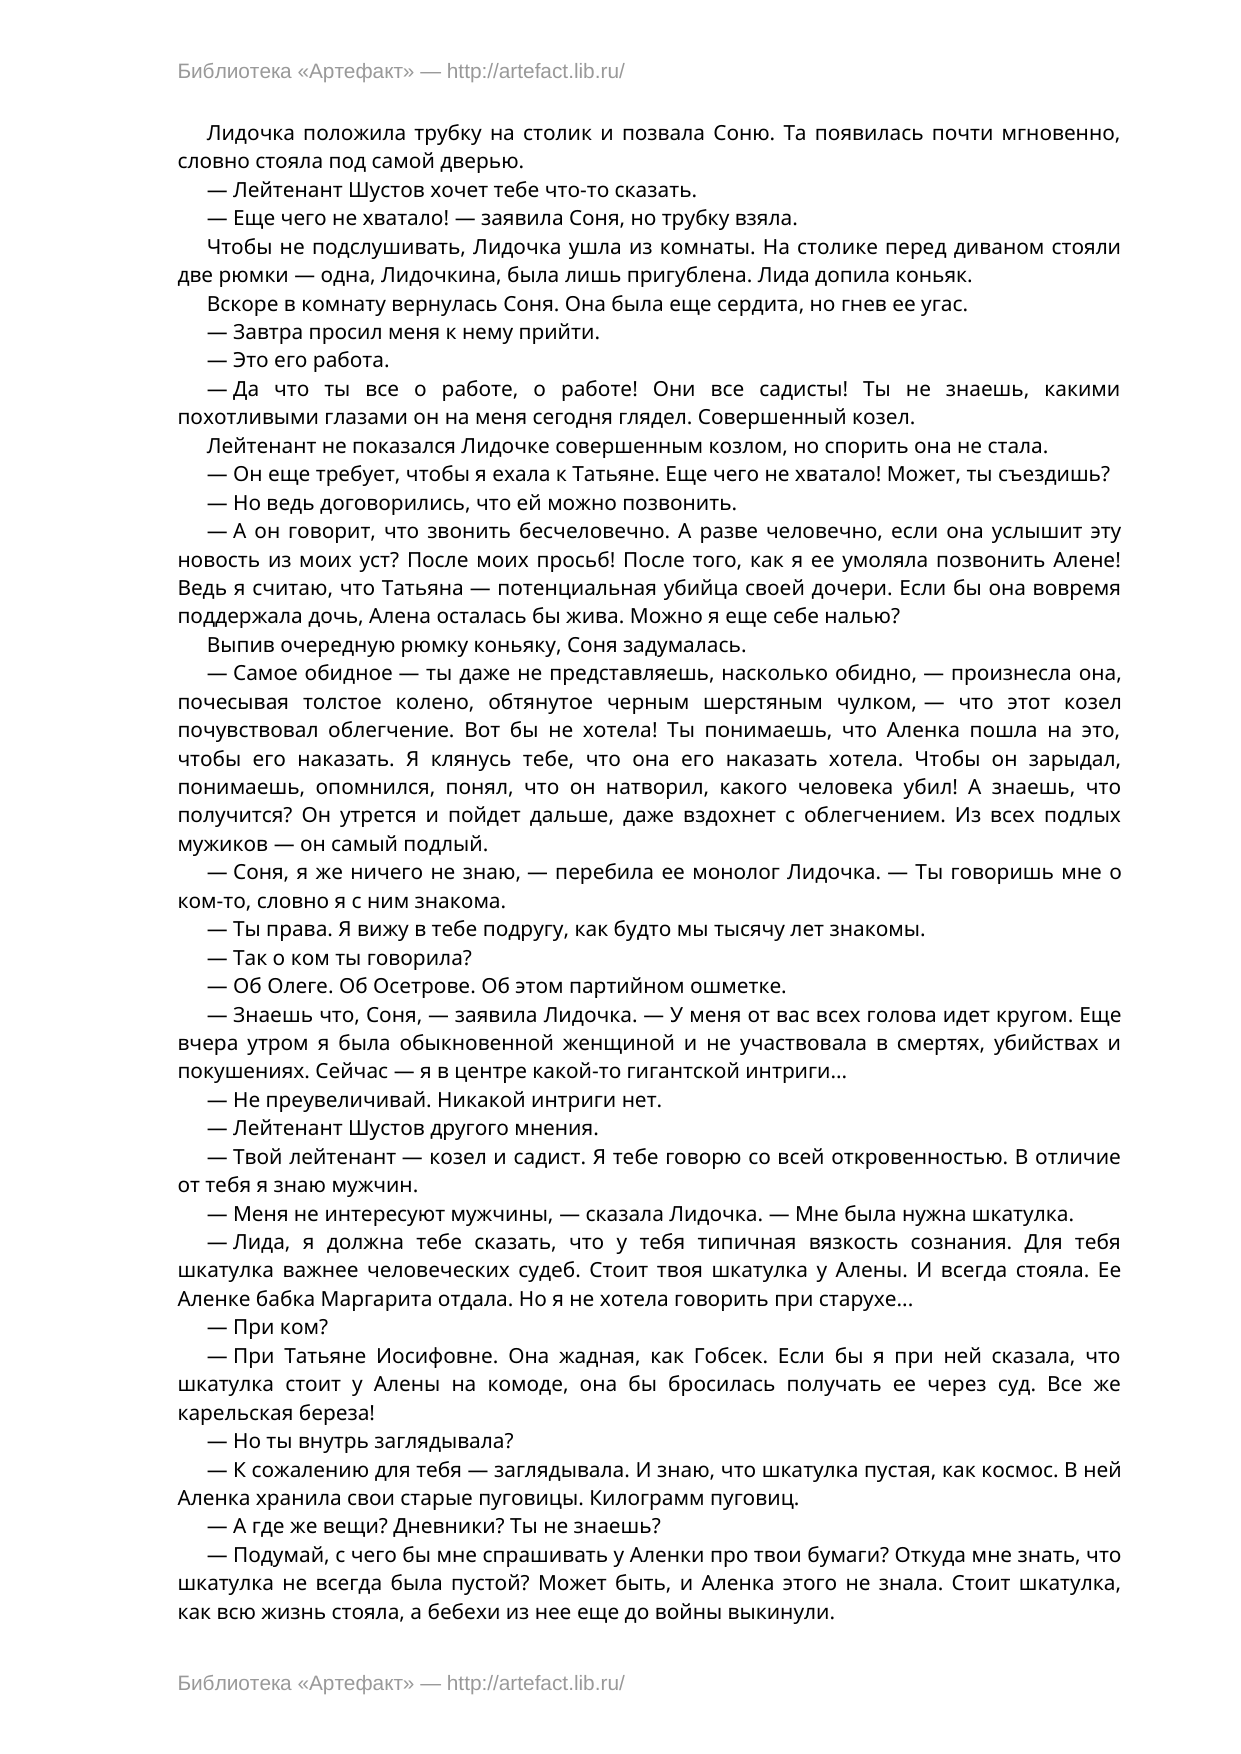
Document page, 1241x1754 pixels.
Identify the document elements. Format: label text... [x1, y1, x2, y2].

text Выпив очередную рюмку коньяку, Соня задумалась. [177, 630, 1122, 658]
text — А где же вещи? Дневники? Ты не знаешь? [177, 1512, 1122, 1540]
text — К сожалению для тебя — заглядывала. И знаю, что шкатулка пустая, как космос. В ней Аленка хранила свои старые пуговицы. Килограмм пуговиц. [177, 1455, 1122, 1512]
text Лейтенант не показался Лидочке совершенным козлом, но спорить она не стала. [177, 431, 1122, 459]
text Лидочка положила трубку на столик и позвала Соню. Та появилась почти мгновенно, словно стояла под самой дверью. [177, 118, 1122, 175]
text — А он говорит, что звонить бесчеловечно. А разве человечно, если она услышит эту новость из моих уст? После моих просьб! После того, как я ее умоляла позвонить Алене! Ведь я считаю, что Татьяна — потенциальная убийца своей дочери. Если бы она вовремя поддержала дочь, Алена осталась бы жива. Можно я еще себе налью? [177, 516, 1122, 630]
text — Меня не интересуют мужчины, — сказала Лидочка. — Мне была нужна шкатулка. [177, 1199, 1122, 1227]
text — Соня, я же ничего не знаю, — перебила ее монолог Лидочка. — Ты говоришь мне о ком-то, словно я с ним знакома. [177, 857, 1122, 914]
text — Так о ком ты говорила? [177, 943, 1122, 971]
text — Еще чего не хватало! — заявила Соня, но трубку взяла. [177, 203, 1122, 232]
text — Но ведь договорились, что ей можно позвонить. [177, 488, 1122, 516]
text — При ком? [177, 1312, 1122, 1341]
text — Подумай, с чего бы мне спрашивать у Аленки про твои бумаги? Откуда мне знать, что шкатулка не всегда была пустой? Может быть, и Аленка этого не знала. Стоит шкатулка, как всю жизнь стояла, а бебехи из нее еще до войны выкинули. [177, 1540, 1122, 1625]
text — Да что ты все о работе, о работе! Они все садисты! Ты не знаешь, какими похотливыми глазами он на меня сегодня глядел. Совершенный козел. [177, 374, 1122, 431]
text — Лида, я должна тебе сказать, что у тебя типичная вязкость сознания. Для тебя шкатулка важнее человеческих судеб. Стоит твоя шкатулка у Алены. И всегда стояла. Ее Аленке бабка Маргарита отдала. Но я не хотела говорить при старухе... [177, 1227, 1122, 1312]
text — Ты права. Я вижу в тебе подругу, как будто мы тысячу лет знакомы. [177, 914, 1122, 943]
text — Знаешь что, Соня, — заявила Лидочка. — У меня от вас всех голова идет кругом. Еще вчера утром я была обыкновенной женщиной и не участвовала в смертях, убийствах и покушениях. Сейчас — я в центре какой-то гигантской интриги... [177, 1000, 1122, 1085]
text — Завтра просил меня к нему прийти. [177, 317, 1122, 346]
text — Об Олеге. Об Осетрове. Об этом партийном ошметке. [177, 971, 1122, 1000]
text — Твой лейтенант — козел и садист. Я тебе говорю со всей откровенностью. В отличие от тебя я знаю мужчин. [177, 1142, 1122, 1199]
text Вскоре в комнату вернулась Соня. Она была еще сердита, но гнев ее угас. [177, 289, 1122, 317]
text — Не преувеличивай. Никакой интриги нет. [177, 1085, 1122, 1113]
text — При Татьяне Иосифовне. Она жадная, как Гобсек. Если бы я при ней сказала, что шкатулка стоит у Алены на комоде, она бы бросилась получать ее через суд. Все же карельская береза! [177, 1341, 1122, 1426]
text — Он еще требует, чтобы я ехала к Татьяне. Еще чего не хватало! Может, ты съездишь? [177, 459, 1122, 488]
text — Это его работа. [177, 346, 1122, 374]
text — Лейтенант Шустов хочет тебе что-то сказать. [177, 175, 1122, 203]
text — Самое обидное — ты даже не представляешь, насколько обидно, — произнесла она, почесывая толстое колено, обтянутое черным шерстяным чулком, — что этот козел почувствовал облегчение. Вот бы не хотела! Ты понимаешь, что Аленка пошла на это, чтобы его наказать. Я клянусь тебе, что она его наказать хотела. Чтобы он зарыдал, понимаешь, опомнился, понял, что он натворил, какого человека убил! А знаешь, что получится? Он утрется и пойдет дальше, даже вздохнет с облегчением. Из всех подлых мужиков — он самый подлый. [177, 658, 1122, 857]
text Чтобы не подслушивать, Лидочка ушла из комнаты. На столике перед диваном стояли две рюмки — одна, Лидочкина, была лишь пригублена. Лида допила коньяк. [177, 232, 1122, 289]
text — Лейтенант Шустов другого мнения. [177, 1113, 1122, 1142]
text — Но ты внутрь заглядывала? [177, 1426, 1122, 1455]
